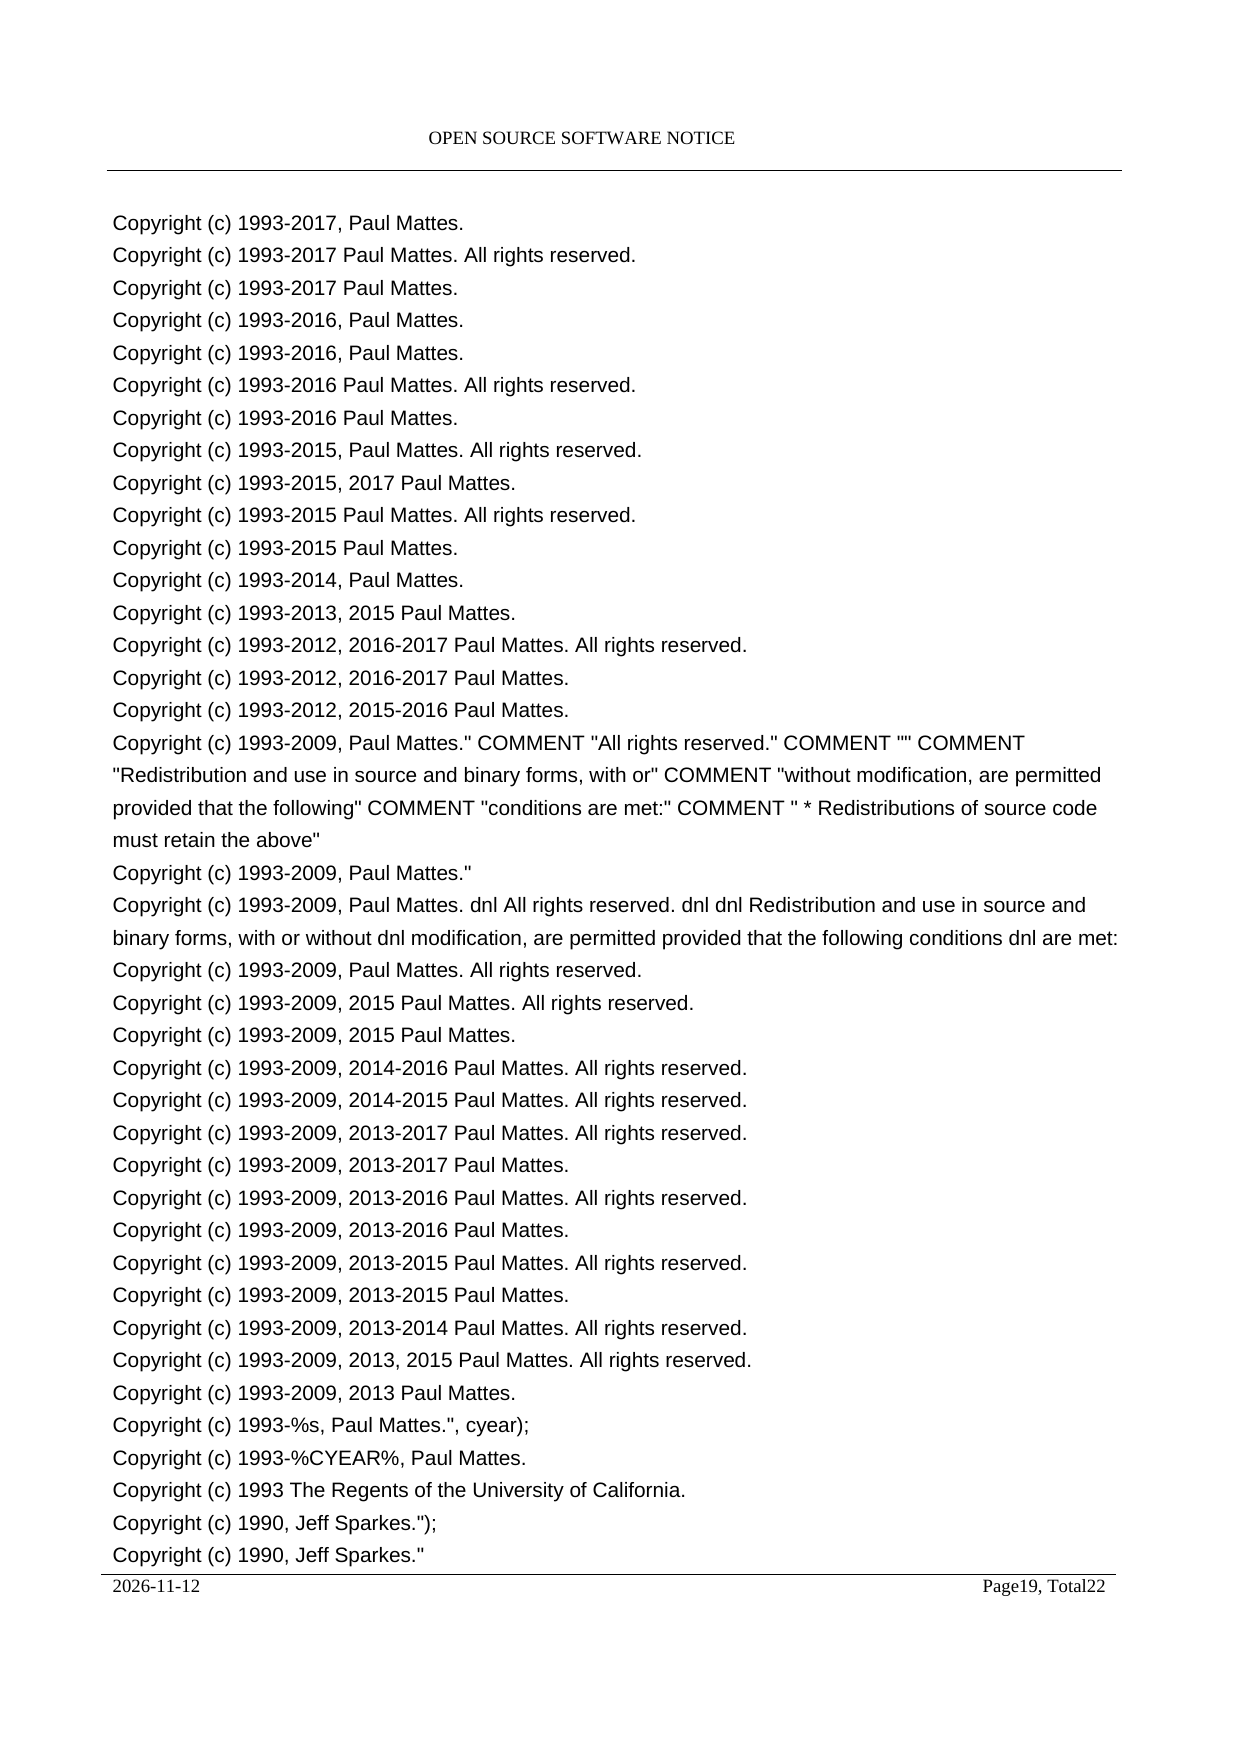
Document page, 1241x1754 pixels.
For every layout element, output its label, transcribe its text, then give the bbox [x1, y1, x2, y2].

text Copyright (c) 1993-2009, 2014-2016 Paul Mattes. All rights reserved. [112, 1051, 1128, 1084]
text Copyright (c) 1993-2012, 2016-2017 Paul Mattes. [112, 661, 1128, 694]
text Copyright (c) 1993-2015 Paul Mattes. All rights reserved. [112, 499, 1128, 531]
text Copyright (c) 1993-2015, 2017 Paul Mattes. [112, 466, 1128, 499]
text Copyright (c) 1990, Jeff Sparkes." [112, 1539, 1128, 1571]
text Copyright (c) 1993-2017, Paul Mattes. [112, 206, 1128, 239]
text Copyright (c) 1993-2009, Paul Mattes. dnl All rights reserved. dnl dnl Redistribution and use in source and binary forms, with or without dnl modification, are permitted provided that the following conditions dnl are met: [112, 889, 1128, 954]
text Copyright (c) 1993-2012, 2016-2017 Paul Mattes. All rights reserved. [112, 629, 1128, 661]
text Copyright (c) 1993-2015 Paul Mattes. [112, 531, 1128, 564]
text Copyright (c) 1993-%s, Paul Mattes.", cyear); [112, 1409, 1128, 1441]
text Copyright (c) 1993 The Regents of the University of California. [112, 1474, 1128, 1506]
text Copyright (c) 1993-2009, 2013-2017 Paul Mattes. [112, 1149, 1128, 1181]
text Copyright (c) 1993-2009, Paul Mattes." COMMENT "All rights reserved." COMMENT "" COMMENT "Redistribution and use in source and binary forms, with or" COMMENT "without modification, are permitted provided that the following" COMMENT "conditions are met:" COMMENT " * Redistributions of source code must retain the above" [112, 726, 1128, 856]
text Copyright (c) 1993-2016, Paul Mattes. [112, 336, 1128, 369]
text Copyright (c) 1993-2016 Paul Mattes. All rights reserved. [112, 369, 1128, 401]
text Copyright (c) 1993-2014, Paul Mattes. [112, 564, 1128, 596]
text Copyright (c) 1993-2015, Paul Mattes. All rights reserved. [112, 434, 1128, 466]
text Copyright (c) 1993-2009, 2013-2017 Paul Mattes. All rights reserved. [112, 1116, 1128, 1149]
text Copyright (c) 1993-2009, 2015 Paul Mattes. [112, 1019, 1128, 1051]
text Copyright (c) 1993-2009, 2015 Paul Mattes. All rights reserved. [112, 986, 1128, 1019]
text Copyright (c) 1993-2017 Paul Mattes. All rights reserved. [112, 239, 1128, 271]
text Copyright (c) 1993-2009, 2013-2015 Paul Mattes. All rights reserved. [112, 1246, 1128, 1279]
text Copyright (c) 1993-%CYEAR%, Paul Mattes. [112, 1441, 1128, 1474]
text Copyright (c) 1993-2009, 2013-2014 Paul Mattes. All rights reserved. [112, 1311, 1128, 1344]
text Copyright (c) 1993-2017 Paul Mattes. [112, 271, 1128, 304]
text Copyright (c) 1993-2016 Paul Mattes. [112, 401, 1128, 434]
text Copyright (c) 1993-2009, Paul Mattes." [112, 856, 1128, 889]
text Copyright (c) 1993-2009, 2013, 2015 Paul Mattes. All rights reserved. [112, 1344, 1128, 1376]
text Copyright (c) 1993-2009, 2013-2016 Paul Mattes. All rights reserved. [112, 1181, 1128, 1214]
text Copyright (c) 1993-2009, 2014-2015 Paul Mattes. All rights reserved. [112, 1084, 1128, 1116]
text Copyright (c) 1993-2009, 2013-2015 Paul Mattes. [112, 1279, 1128, 1311]
text Copyright (c) 1993-2013, 2015 Paul Mattes. [112, 596, 1128, 629]
text Copyright (c) 1993-2009, 2013-2016 Paul Mattes. [112, 1214, 1128, 1246]
text Copyright (c) 1993-2009, Paul Mattes. All rights reserved. [112, 954, 1128, 986]
text Copyright (c) 1990, Jeff Sparkes."); [112, 1506, 1128, 1539]
text Copyright (c) 1993-2016, Paul Mattes. [112, 304, 1128, 336]
text Copyright (c) 1993-2012, 2015-2016 Paul Mattes. [112, 694, 1128, 726]
text Copyright (c) 1993-2009, 2013 Paul Mattes. [112, 1376, 1128, 1409]
